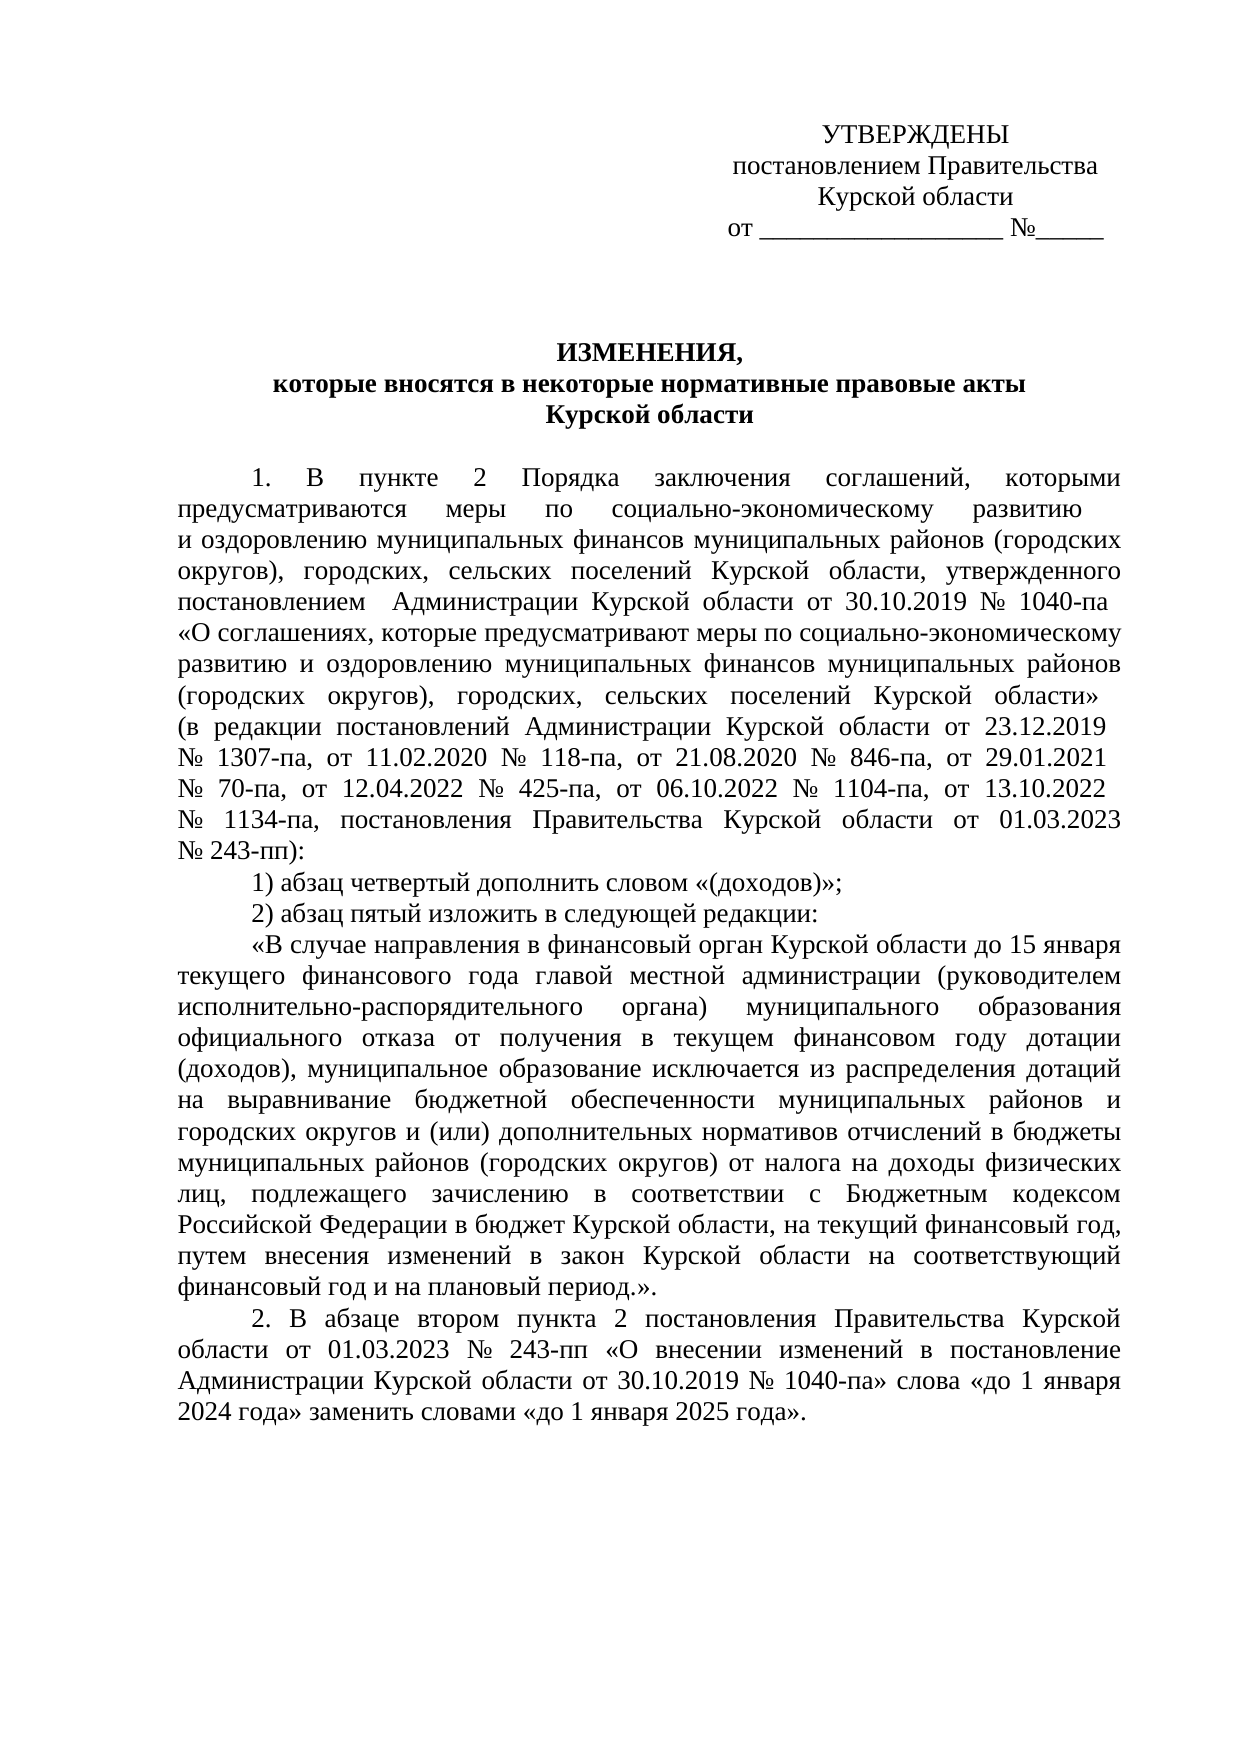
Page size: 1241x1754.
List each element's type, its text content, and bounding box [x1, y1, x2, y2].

text ИЗМЕНЕНИЯ, [177, 336, 1122, 367]
text от __________________ №_____ [709, 212, 1122, 243]
text Курской области [177, 398, 1122, 429]
text постановлением Правительства [709, 149, 1122, 180]
text 1) абзац четвертый дополнить словом «(доходов)»; [177, 866, 1122, 897]
text 2) абзац пятый изложить в следующей редакции: [177, 897, 1122, 928]
text Курской области [709, 180, 1122, 212]
text «В случае направления в финансовый орган Курской области до 15 января текущего финансового года главой местной администрации (руководителем исполнительно-распорядительного органа) муниципального образования официального отказа от получения в текущем финансовом году дотации (доходов), муниципальное образование исключается из распределения дотаций на выравнивание бюджетной обеспеченности муниципальных районов и городских округов и (или) дополнительных нормативов отчислений в бюджеты муниципальных районов (городских округов) от налога на доходы физических лиц, подлежащего зачислению в соответствии с Бюджетным кодексом Российской Федерации в бюджет Курской области, на текущий финансовый год, путем внесения изменений в закон Курской области на соответствующий финансовый год и на плановый период.». [177, 928, 1122, 1302]
text 2. В абзаце втором пункта 2 постановления Правительства Курской области от 01.03.2023 № 243-пп «О внесении изменений в постановление Администрации Курской области от 30.10.2019 № 1040-па» слова «до 1 января 2024 года» заменить словами «до 1 января 2025 года». [177, 1302, 1122, 1426]
text УТВЕРЖДЕНЫ [709, 118, 1122, 149]
text которые вносятся в некоторые нормативные правовые акты [177, 367, 1122, 398]
text 1. В пункте 2 Порядка заключения соглашений, которыми предусматриваются меры по социально-экономическому развитию и оздоровлению муниципальных финансов муниципальных районов (городских округов), городских, сельских поселений Курской области, утвержденного постановлением Администрации Курской области от 30.10.2019 № 1040-па «О соглашениях, которые предусматривают меры по социально-экономическому развитию и оздоровлению муниципальных финансов муниципальных районов (городских округов), городских, сельских поселений Курской области» (в редакции постановлений Администрации Курской области от 23.12.2019 № 1307-па, от 11.02.2020 № 118-па, от 21.08.2020 № 846-па, от 29.01.2021 № 70-па, от 12.04.2022 № 425-па, от 06.10.2022 № 1104-па, от 13.10.2022 № 1134-па, постановления Правительства Курской области от 01.03.2023 № 243-пп): [177, 461, 1122, 866]
